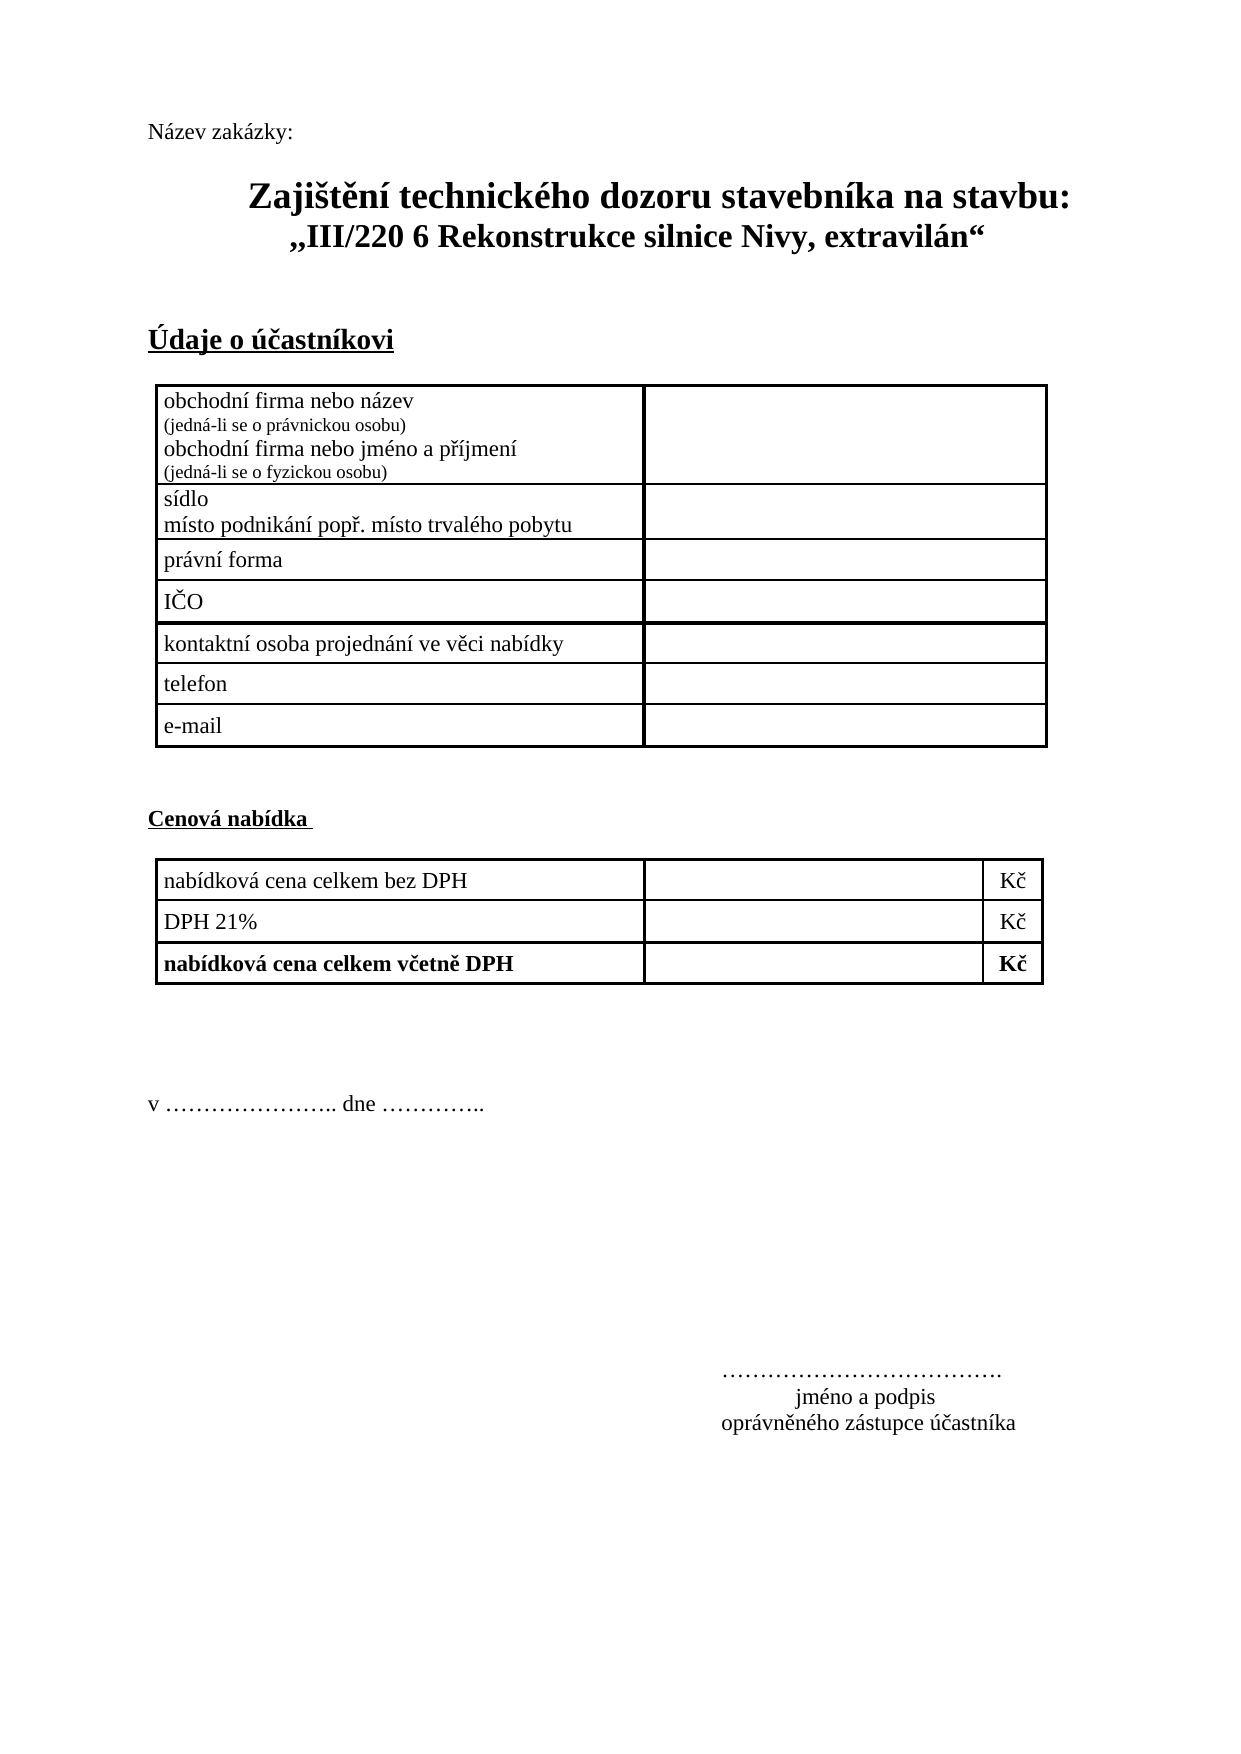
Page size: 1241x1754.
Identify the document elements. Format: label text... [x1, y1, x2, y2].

table_header nabídková cena celkem bez DPH [158, 861, 643, 899]
table_cell e-mail [158, 705, 642, 744]
table_cell Kč [984, 944, 1041, 982]
text Zajištění technického dozoru stavebníka na stavbu: [148, 173, 1092, 216]
table_cell [646, 901, 982, 941]
table_header [646, 861, 982, 899]
table_cell telefon [158, 664, 642, 703]
table_header [646, 387, 1045, 483]
table_cell IČO [158, 581, 642, 621]
table_cell Kč [984, 901, 1041, 941]
text ,,III/220 6 Rekonstrukce silnice Nivy, extravilán“ [148, 216, 1092, 255]
table_cell [646, 944, 982, 982]
table_header obchodní firma nebo název (jedná-li se o právnickou osobu) obchodní firma nebo jméno a příjmení (jedná-li se o fyzickou osobu) [158, 387, 642, 483]
table_cell [646, 485, 1045, 538]
table_cell sídlo místo podnikání popř. místo trvalého pobytu [158, 485, 642, 538]
subtitle Údaje o účastníkovi [148, 322, 1092, 355]
text ………………………………. [664, 1356, 1092, 1383]
table_cell právní forma [158, 540, 642, 579]
text jméno a podpis [590, 1383, 1092, 1409]
table_cell [646, 625, 1045, 662]
table_cell [646, 540, 1045, 579]
table_cell kontaktní osoba projednání ve věci nabídky [158, 625, 642, 662]
text oprávněného zástupce účastníka [590, 1409, 1092, 1436]
table_header Kč [984, 861, 1041, 899]
text v ………………….. dne ………….. [148, 1091, 1092, 1117]
table_cell [646, 705, 1045, 744]
text Název zakázky: [148, 118, 1092, 144]
subtitle Cenová nabídka [148, 805, 1092, 832]
table_cell nabídková cena celkem včetně DPH [158, 944, 643, 982]
table_cell DPH 21% [158, 901, 643, 941]
table_cell [646, 664, 1045, 703]
table_cell [646, 581, 1045, 621]
